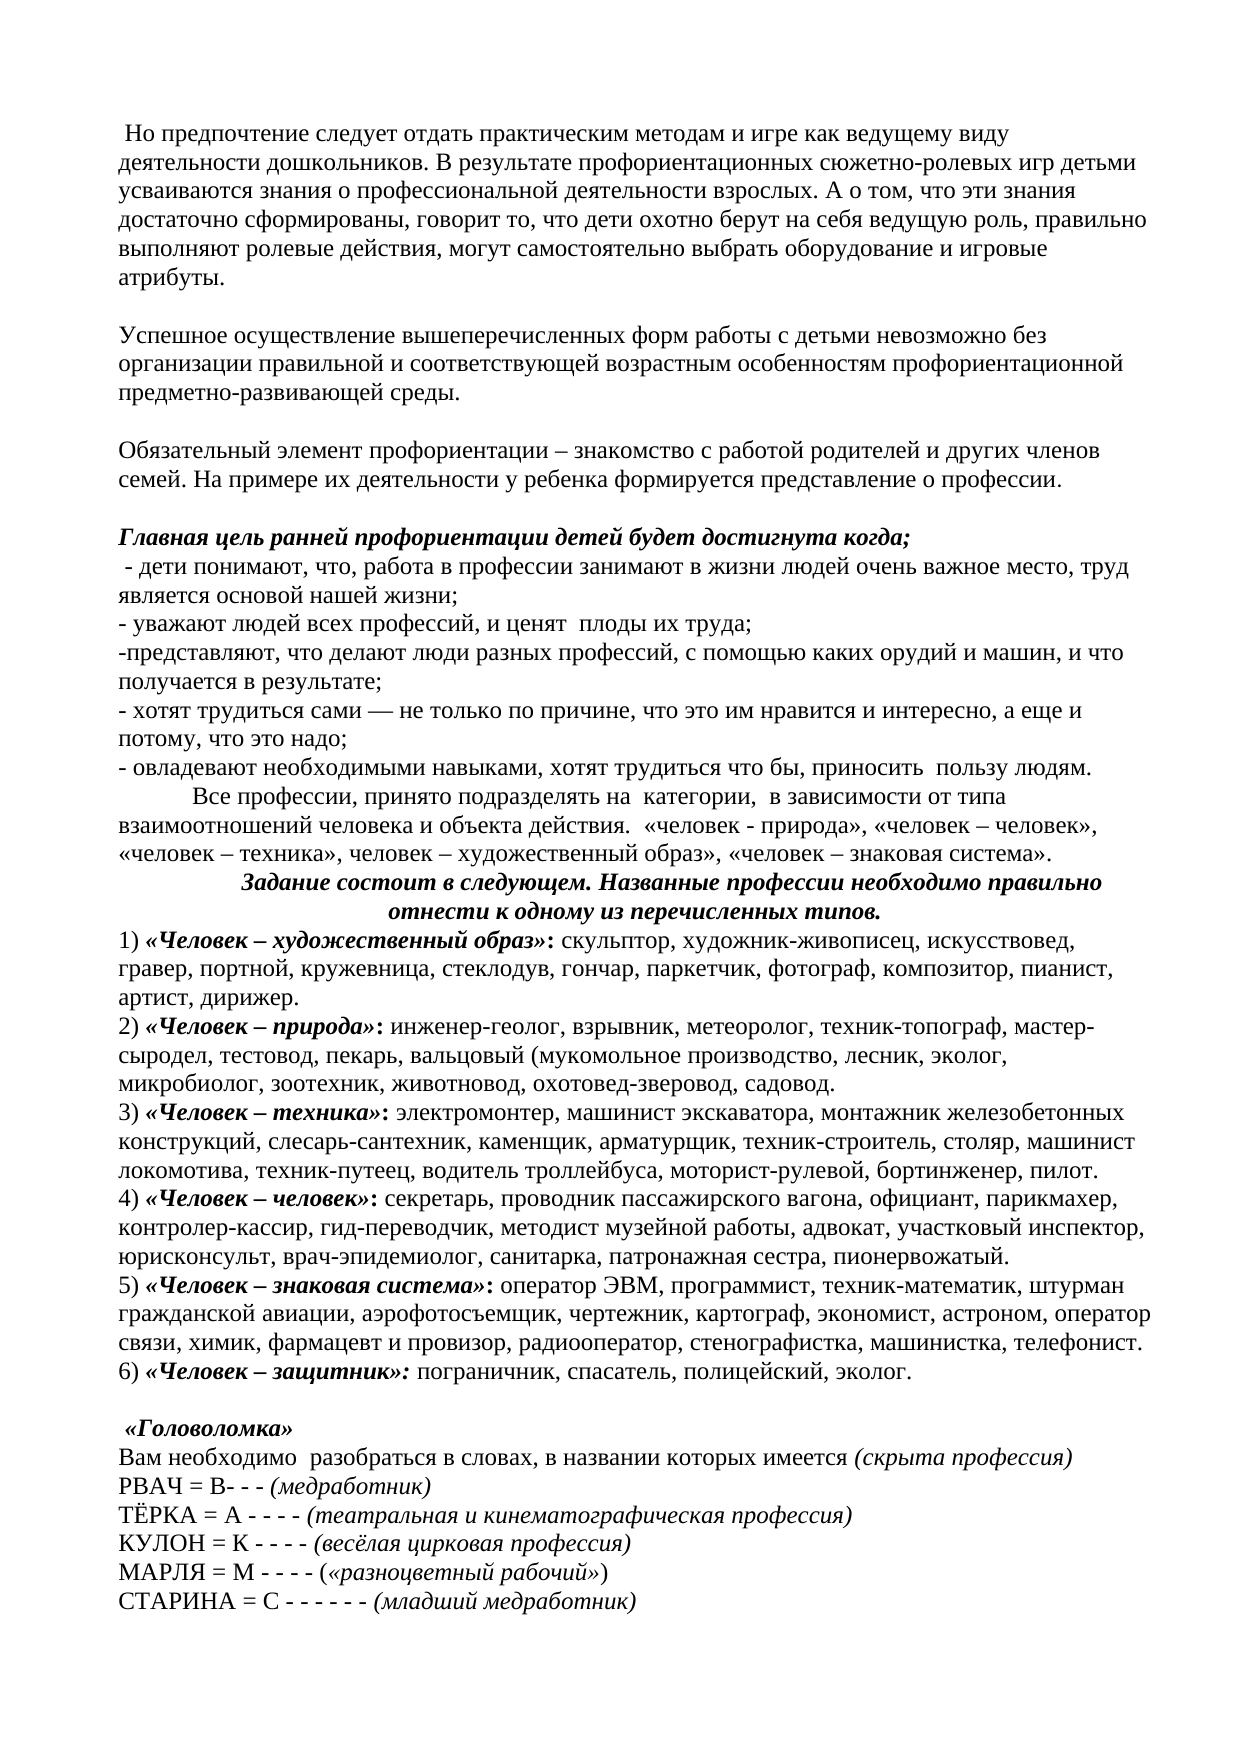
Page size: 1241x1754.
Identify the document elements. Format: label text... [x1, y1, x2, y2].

text 5) «Человек – знаковая система»: оператор ЭВМ, программист, техник-математик, штурман гражданской авиации, аэрофотосъемщик, чертежник, картограф, экономист, астроном, оператор связи, химик, фармацевт и провизор, радиооператор, стенографистка, машинистка, телефонист. [118, 1270, 1152, 1356]
text - хотят трудиться сами — не только по причине, что это им нравится и интересно, а еще и потому, что это надо; [118, 695, 1152, 752]
text - уважают людей всех профессий, и ценят плоды их труда; [118, 608, 1152, 637]
text СТАРИНА = С - - - - - - (младший медработник) [118, 1586, 1152, 1615]
text Но предпочтение следует отдать практическим методам и игре как ведущему виду деятельности дошкольников. В результате профориентационных сюжетно-ролевых игр детьми усваиваются знания о профессиональной деятельности взрослых. А о том, что эти знания достаточно сформированы, говорит то, что дети охотно берут на себя ведущую роль, правильно выполняют ролевые действия, могут самостоятельно выбрать оборудование и игровые атрибуты. [118, 118, 1152, 291]
text 2) «Человек – природа»: инженер-геолог, взрывник, метеоролог, техник-топограф, мастер-сыродел, тестовод, пекарь, вальцовый (мукомольное производство, лесник, эколог, микробиолог, зоотехник, животновод, охотовед-зверовод, садовод. [118, 1011, 1152, 1097]
text Обязательный элемент профориентации – знакомство с работой родителей и других членов семей. На примере их деятельности у ребенка формируется представление о профессии. [118, 435, 1152, 493]
text Задание состоит в следующем. Названные профессии необходимо правильно отнести к одному из перечисленных типов. [118, 867, 1152, 925]
text МАРЛЯ = М - - - - («разноцветный рабочий») [118, 1557, 1152, 1586]
text Успешное осуществление вышеперечисленных форм работы с детьми невозможно без организации правильной и соответствующей возрастным особенностям профориентационной предметно-развивающей среды. [118, 320, 1152, 406]
text Все профессии, принято подразделять на категории, в зависимости от типа взаимоотношений человека и объекта действия. «человек - природа», «человек – человек», «человек – техника», человек – художественный образ», «человек – знаковая система». [118, 781, 1152, 867]
text - овладевают необходимыми навыками, хотят трудиться что бы, приносить пользу людям. [118, 752, 1152, 781]
text Вам необходимо разобраться в словах, в названии которых имеется (скрыта профессия) [118, 1442, 1152, 1471]
text 6) «Человек – защитник»: пограничник, спасатель, полицейский, эколог. [118, 1356, 1152, 1385]
text КУЛОН = К - - - - (весёлая цирковая профессия) [118, 1528, 1152, 1557]
text «Головоломка» [118, 1413, 1152, 1442]
text - дети понимают, что, работа в профессии занимают в жизни людей очень важное место, труд является основой нашей жизни; [118, 551, 1152, 608]
text ТЁРКА = А - - - - (театральная и кинематографическая профессия) [118, 1500, 1152, 1528]
text 1) «Человек – художественный образ»: скульптор, художник-живописец, искусствовед, гравер, портной, кружевница, стеклодув, гончар, паркетчик, фотограф, композитор, пианист, артист, дирижер. [118, 925, 1152, 1011]
text 3) «Человек – техника»: электромонтер, машинист экскаватора, монтажник железобетонных конструкций, слесарь-сантехник, каменщик, арматурщик, техник-строитель, столяр, машинист локомотива, техник-путеец, водитель троллейбуса, моторист-рулевой, бортинженер, пилот. [118, 1097, 1152, 1183]
text РВАЧ = В- - - (медработник) [118, 1471, 1152, 1500]
text 4) «Человек – человек»: секретарь, проводник пассажирского вагона, официант, парикмахер, контролер-кассир, гид-переводчик, методист музейной работы, адвокат, участковый инспектор, юрисконсульт, врач-эпидемиолог, санитарка, патронажная сестра, пионервожатый. [118, 1183, 1152, 1270]
text -представляют, что делают люди разных профессий, с помощью каких орудий и машин, и что получается в результате; [118, 637, 1152, 695]
text Главная цель ранней профориентации детей будет достигнута когда; [118, 522, 1152, 551]
